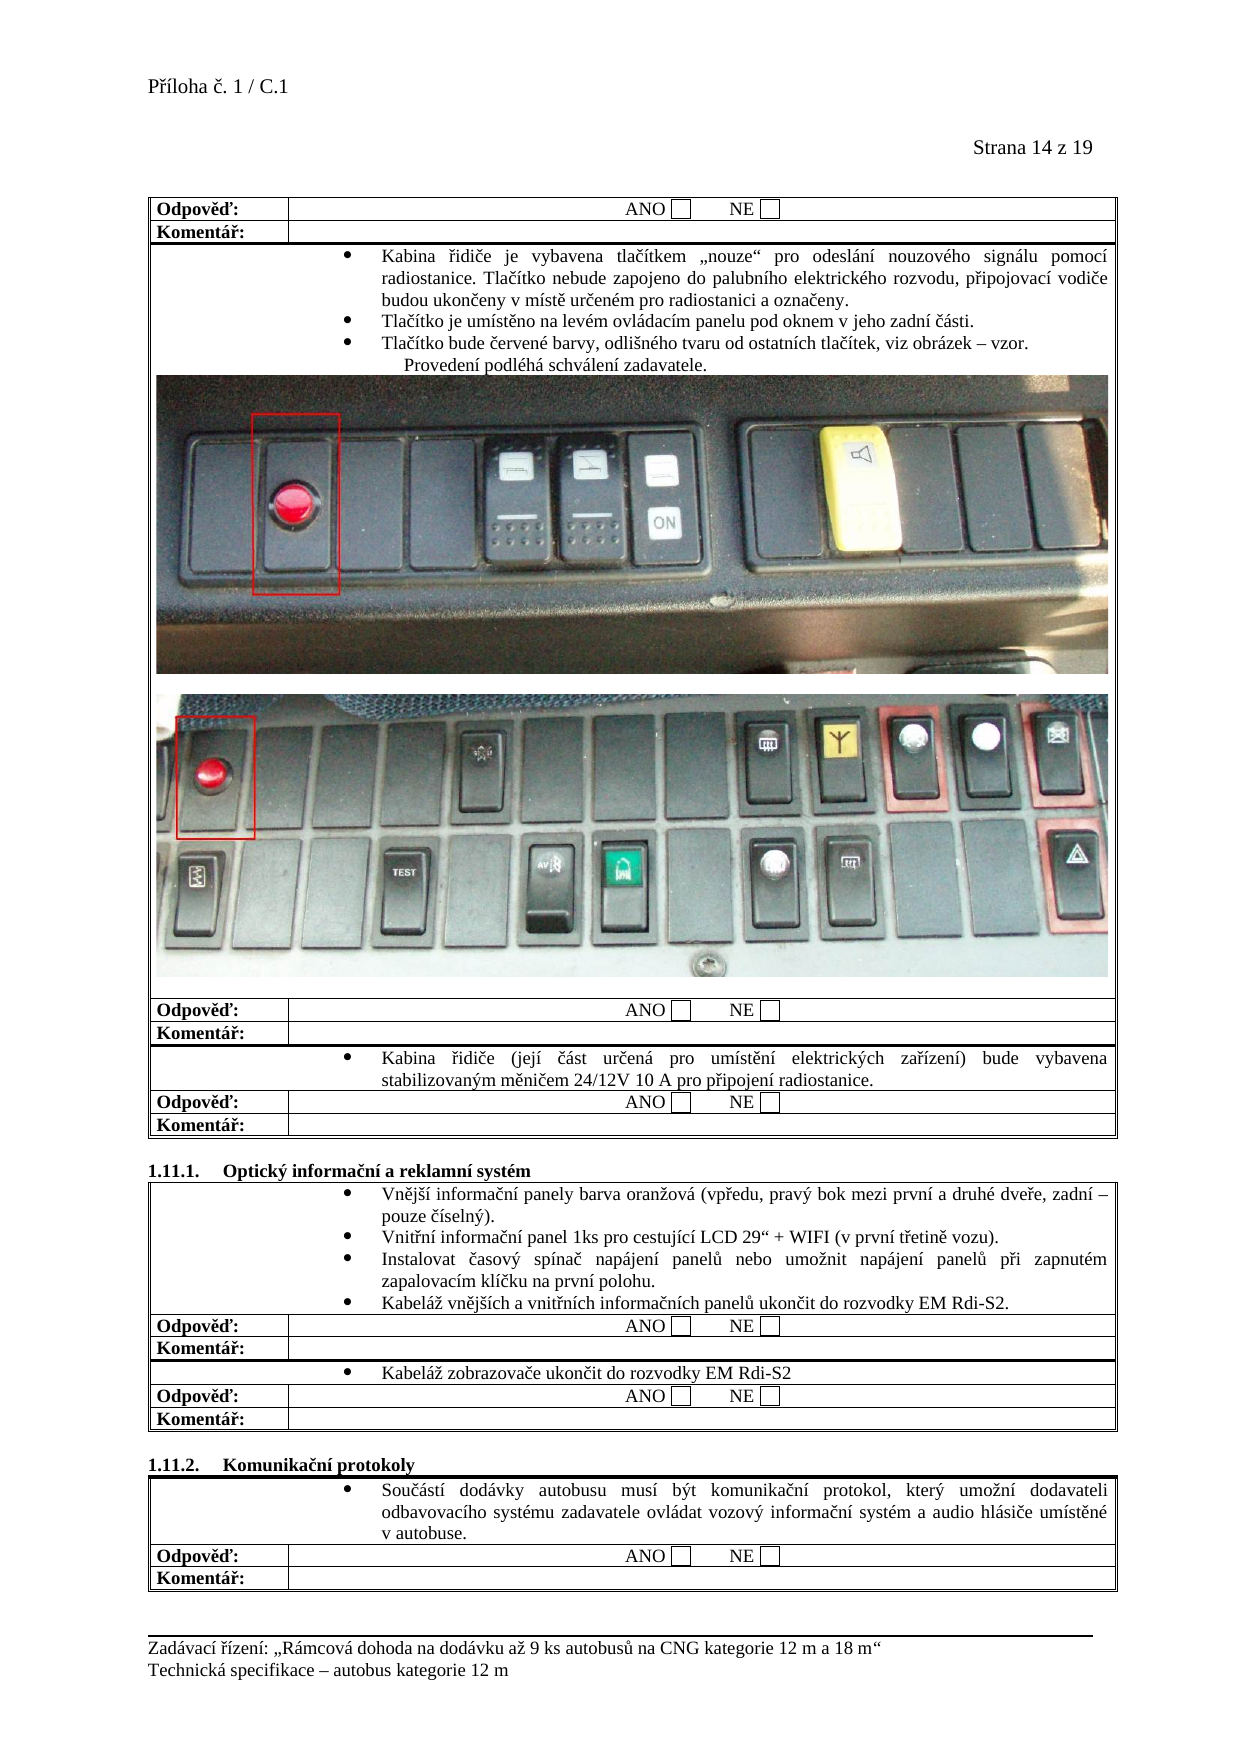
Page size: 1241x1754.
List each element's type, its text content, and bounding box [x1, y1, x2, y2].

table_cell [289, 1408, 1115, 1429]
table_cell Komentář: [151, 1022, 288, 1043]
table_cell Odpověď: [151, 1385, 288, 1407]
table_cell [289, 1337, 1115, 1359]
table_cell Kabina řidiče je vybavena tlačítkem „nouze“ pro odeslání nouzového signálu pomocí radiostanice. Tlačítko nebude zapojeno do palubního elektrického rozvodu, připojovací vodiče budou ukončeny v místě určeném pro radiostanici a označeny. Tlačítko je umístěno na levém ovládacím panelu pod oknem v jeho zadní části. Tlačítko bude červené barvy, odlišného tvaru od ostatních tlačítek, viz obrázek – vzor. Provedení podléhá schválení zadavatele. [151, 245, 1115, 998]
subtitle Optický informační a reklamní systém [148, 1160, 1093, 1182]
picture [156, 375, 1109, 674]
table_cell [289, 1114, 1115, 1135]
table_cell [289, 221, 1115, 242]
table_cell ANO NE [289, 1315, 1115, 1336]
table_cell ANO NE [289, 999, 1115, 1021]
table_cell ANO NE [289, 1385, 1115, 1407]
table_cell Odpověď: [151, 1545, 288, 1566]
table_header Vnější informační panely barva oranžová (vpředu, pravý bok mezi první a druhé dveře, zadní – pouze číselný). Vnitřní informační panel 1ks pro cestující LCD 29“ + WIFI (v první třetině vozu). Instalovat časový spínač napájení panelů nebo umožnit napájení panelů při zapnutém zapalovacím klíčku na první polohu. Kabeláž vnějších a vnitřních informačních panelů ukončit do rozvodky EM Rdi-S2. [151, 1183, 1115, 1314]
table_cell Odpověď: [151, 999, 288, 1021]
table_cell [289, 1567, 1115, 1589]
picture [156, 694, 1109, 977]
table_header Součástí dodávky autobusu musí být komunikační protokol, který umožní dodavateli odbavovacího systému zadavatele ovládat vozový informační systém a audio hlásiče umístěné v autobuse. [151, 1479, 1115, 1544]
table_cell [289, 1022, 1115, 1043]
table_cell Odpověď: [151, 1091, 288, 1113]
table_cell Odpověď: [151, 198, 288, 219]
table_cell ANO NE [289, 1545, 1115, 1566]
table_cell Komentář: [151, 1337, 288, 1359]
table_cell ANO NE [289, 1091, 1115, 1113]
table_cell ANO NE [289, 198, 1115, 219]
table_cell Komentář: [151, 1567, 288, 1589]
table_cell Kabeláž zobrazovače ukončit do rozvodky EM Rdi-S2 [151, 1362, 1115, 1384]
table_cell Komentář: [151, 221, 288, 242]
table_cell Odpověď: [151, 1315, 288, 1336]
subtitle Komunikační protokoly [148, 1454, 1093, 1475]
table_cell Kabina řidiče (její část určená pro umístění elektrických zařízení) bude vybavena stabilizovaným měničem 24/12V 10 A pro připojení radiostanice. [151, 1047, 1115, 1090]
table_cell Komentář: [151, 1408, 288, 1429]
table_cell Komentář: [151, 1114, 288, 1135]
